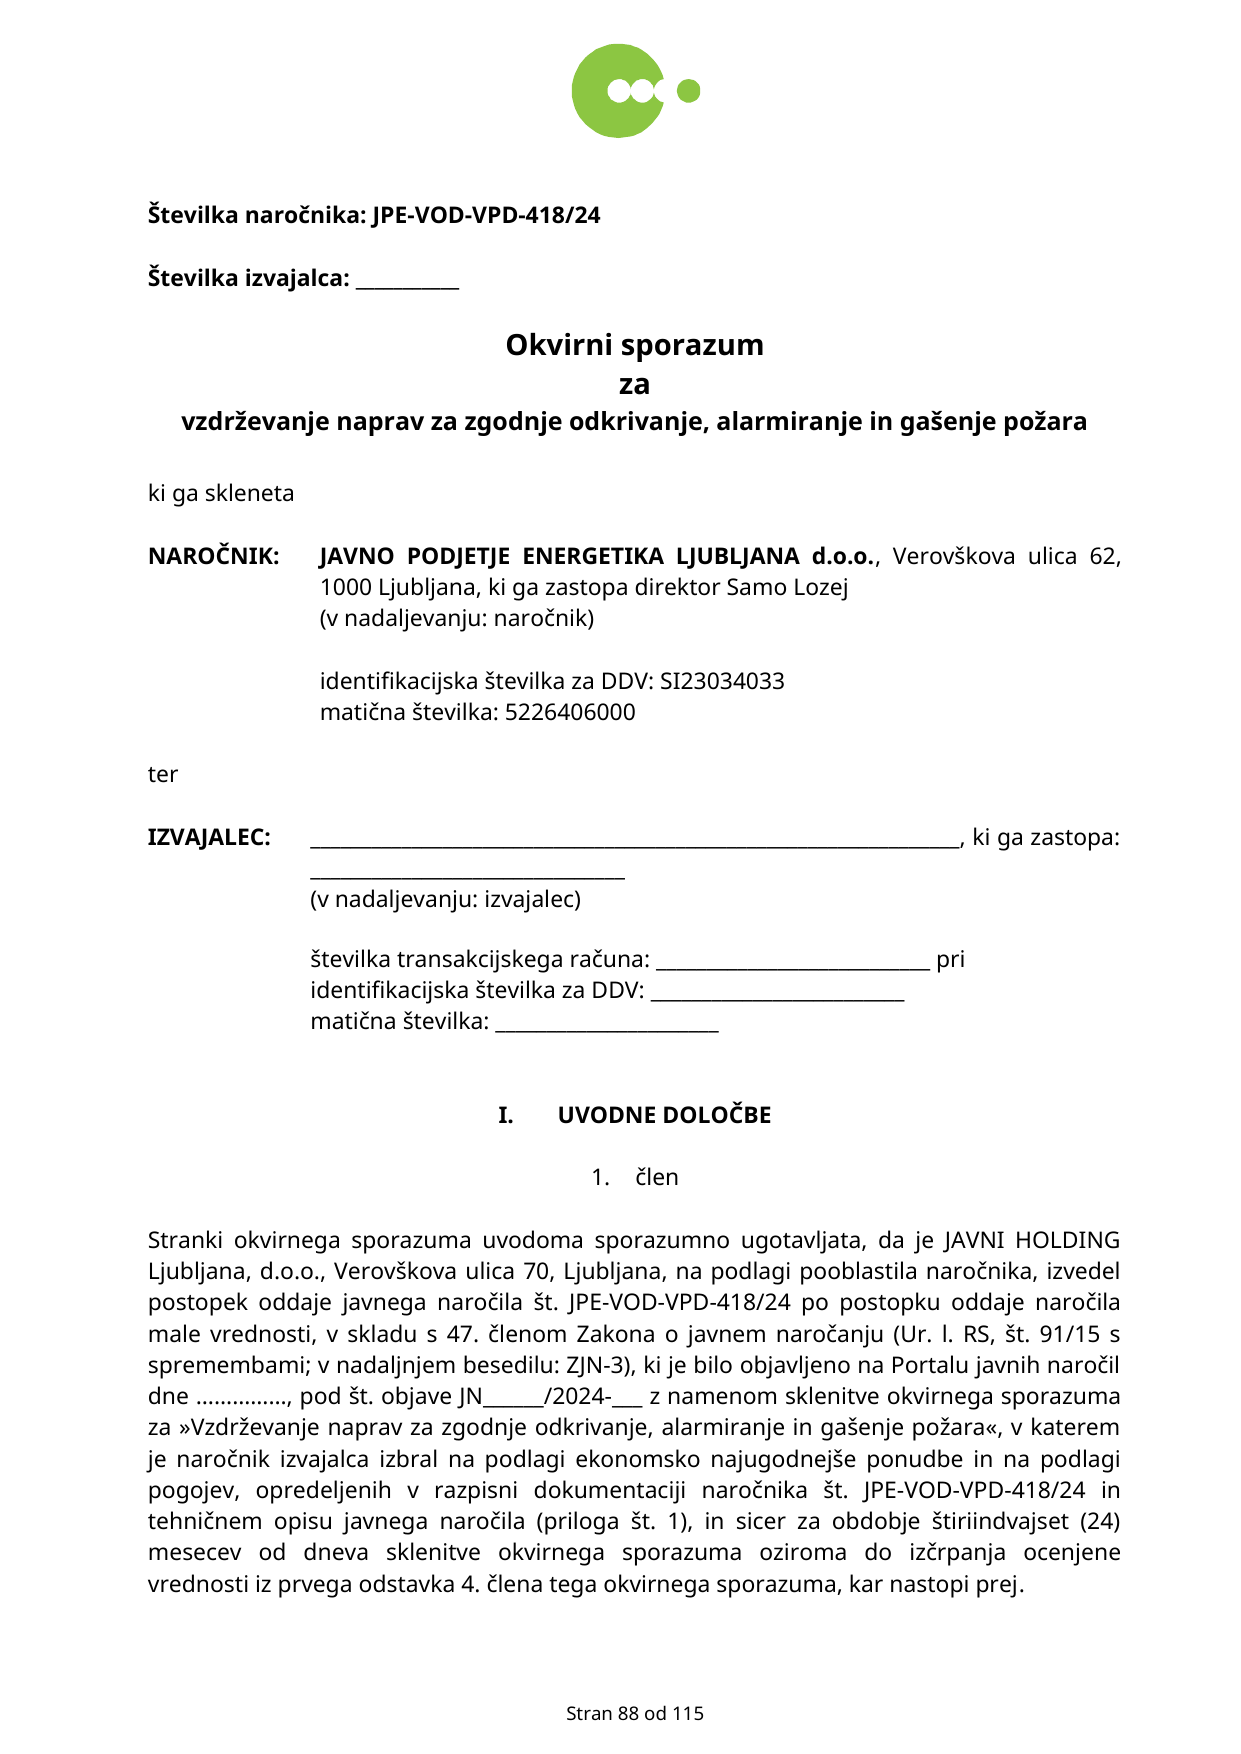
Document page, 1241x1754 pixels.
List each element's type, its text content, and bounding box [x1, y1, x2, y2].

text Stranki okvirnega sporazuma uvodoma sporazumno ugotavljata, da je JAVNI HOLDING Ljubljana, d.o.o., Verovškova ulica 70, Ljubljana, na podlagi pooblastila naročnika, izvedel postopek oddaje javnega naročila št. JPE-VOD-VPD-418/24 po postopku oddaje naročila male vrednosti, v skladu s 47. členom Zakona o javnem naročanju (Ur. l. RS, št. 91/15 s spremembami; v nadaljnjem besedilu: ZJN-3), ki je bilo objavljeno na Portalu javnih naročil dne ……………, pod št. objave JN______/2024-___ z namenom sklenitve okvirnega sporazuma za »Vzdrževanje naprav za zgodnje odkrivanje, alarmiranje in gašenje požara«, v katerem je naročnik izvajalca izbral na podlagi ekonomsko najugodnejše ponudbe in na podlagi pogojev, opredeljenih v razpisni dokumentaciji naročnika št. JPE-VOD-VPD-418/24 in tehničnem opisu javnega naročila (priloga št. 1), in sicer za obdobje štiriindvajset (24) mesecev od dneva sklenitve okvirnega sporazuma oziroma do izčrpanja ocenjene vrednosti iz prvega odstavka 4. člena tega okvirnega sporazuma, kar nastopi prej. [148, 1224, 1122, 1599]
text identifikacijska številka za DDV: _________________________ [310, 974, 1122, 1005]
text IZVAJALEC: ________________________________________________________________, ki ga zastopa: _______________________________ [148, 821, 1122, 883]
text številka transakcijskega računa: ___________________________ pri [310, 943, 1122, 974]
text NAROČNIK: JAVNO PODJETJE ENERGETIKA LJUBLJANA d.o.o., Verovškova ulica 62, 1000 Ljubljana, ki ga zastopa direktor Samo Lozej [148, 539, 1122, 602]
text (v nadaljevanju: naročnik) [319, 602, 1122, 633]
text Številka naročnika: JPE-VOD-VPD-418/24 [148, 199, 1122, 230]
text identifikacijska številka za DDV: SI23034033 [319, 664, 1122, 696]
text Številka izvajalca: ___________ [148, 261, 1122, 293]
text (v nadaljevanju: izvajalec) [310, 883, 1122, 914]
text ki ga skleneta [148, 477, 1122, 508]
text Okvirni sporazum [148, 324, 1122, 364]
list UVODNE DOLOČBE [148, 1099, 1122, 1130]
list člen [148, 1161, 1122, 1193]
text vzdrževanje naprav za zgodnje odkrivanje, alarmiranje in gašenje požara [148, 403, 1122, 437]
text za [148, 364, 1122, 403]
text matična številka: 5226406000 [319, 696, 1122, 727]
text ter [148, 758, 1122, 789]
text matična številka: ______________________ [310, 1005, 1122, 1036]
